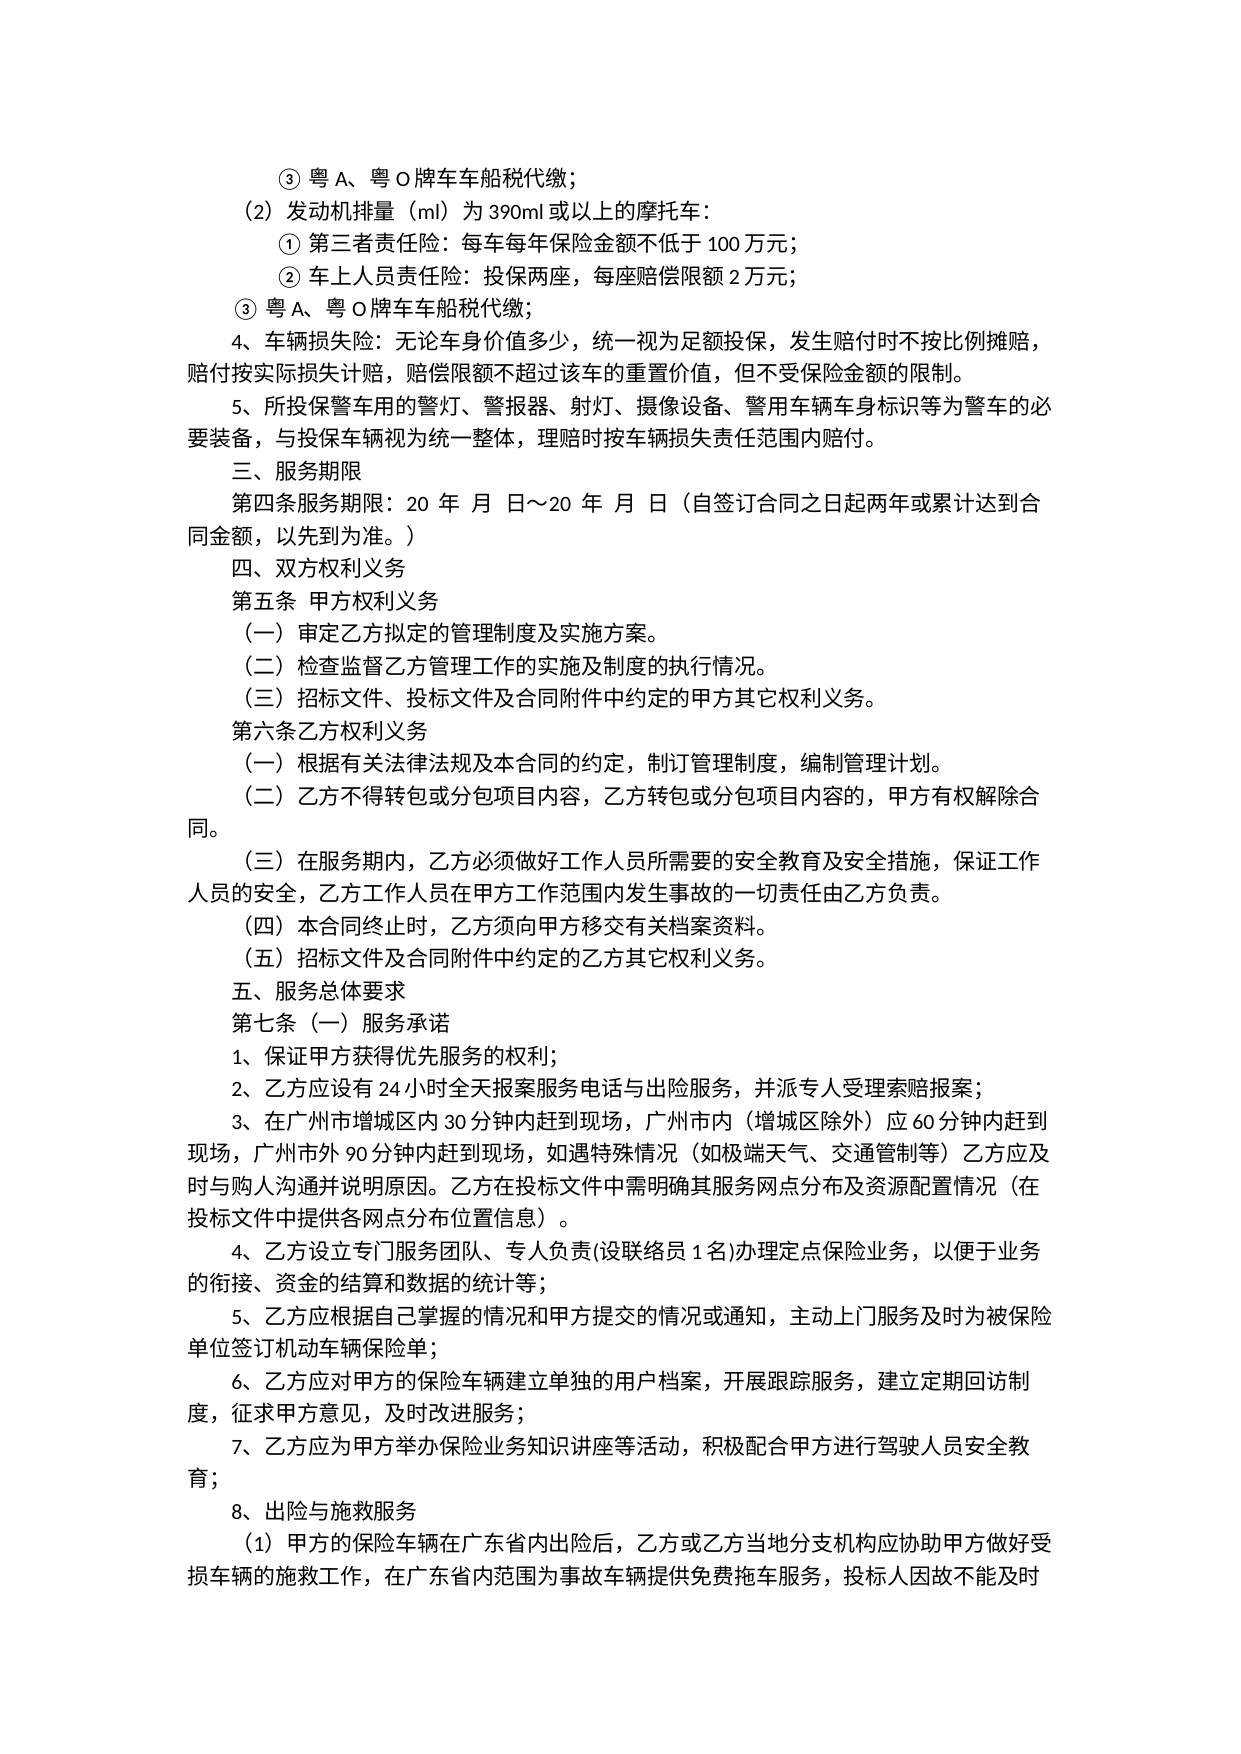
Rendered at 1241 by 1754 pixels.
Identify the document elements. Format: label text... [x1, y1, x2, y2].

text （二）乙方不得转包或分包项目内容，乙方转包或分包项目内容的，甲方有权解除合同。 [187, 779, 1053, 844]
text （一）审定乙方拟定的管理制度及实施方案。 [187, 617, 1053, 649]
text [187, 1527, 1053, 1592]
text 6、乙方应对甲方的保险车辆建立单独的用户档案，开展跟踪服务，建立定期回访制度，征求甲方意见，及时改进服务； [187, 1364, 1053, 1429]
text （五）招标文件及合同附件中约定的乙方其它权利义务。 [187, 942, 1053, 974]
text 五、服务总体要求 [187, 974, 1053, 1007]
text 5、所投保警车用的警灯、警报器、射灯、摄像设备、警用车辆车身标识等为警车的必要装备，与投保车辆视为统一整体，理赔时按车辆损失责任范围内赔付。 [187, 389, 1053, 454]
text 2、乙方应设有24小时全天报案服务电话与出险服务，并派专人受理索赔报案； [187, 1072, 1053, 1104]
text ③粤A、粤O牌车车船税代缴； [187, 292, 1053, 324]
text （三）招标文件、投标文件及合同附件中约定的甲方其它权利义务。 [187, 682, 1053, 714]
text 4、乙方设立专门服务团队、专人负责(设联络员1名)办理定点保险业务，以便于业务的衔接、资金的结算和数据的统计等； [187, 1234, 1053, 1299]
text ②车上人员责任险：投保两座，每座赔偿限额2万元； [187, 259, 1053, 292]
text ③粤A、粤O牌车车船税代缴； [187, 162, 1053, 194]
text 第六条乙方权利义务 [187, 714, 1053, 747]
text 7、乙方应为甲方举办保险业务知识讲座等活动，积极配合甲方进行驾驶人员安全教育； [187, 1429, 1053, 1494]
text （2）发动机排量（ml）为390ml或以上的摩托车： [187, 194, 1053, 227]
text （四）本合同终止时，乙方须向甲方移交有关档案资料。 [187, 909, 1053, 942]
text （二）检查监督乙方管理工作的实施及制度的执行情况。 [187, 649, 1053, 682]
text 第七条（一）服务承诺 [187, 1007, 1053, 1039]
text （三）在服务期内，乙方必须做好工作人员所需要的安全教育及安全措施，保证工作人员的安全，乙方工作人员在甲方工作范围内发生事故的一切责任由乙方负责。 [187, 844, 1053, 909]
text 1、保证甲方获得优先服务的权利； [187, 1039, 1053, 1072]
text 4、车辆损失险：无论车身价值多少，统一视为足额投保，发生赔付时不按比例摊赔，赔付按实际损失计赔，赔偿限额不超过该车的重置价值，但不受保险金额的限制。 [187, 324, 1053, 389]
text 三、服务期限 [187, 454, 1053, 487]
text 3、在广州市增城区内30分钟内赶到现场，广州市内（增城区除外）应60分钟内赶到现场，广州市外90分钟内赶到现场，如遇特殊情况（如极端天气、交通管制等）乙方应及时与购人沟通并说明原因。乙方在投标文件中需明确其服务网点分布及资源配置情况（在投标文件中提供各网点分布位置信息）。 [187, 1104, 1053, 1234]
text 第四条服务期限：20 年 月 日～20 年 月 日（自签订合同之日起两年或累计达到合同金额，以先到为准。） [187, 487, 1053, 552]
text 四、双方权利义务 [187, 552, 1053, 584]
text 8、出险与施救服务 [187, 1494, 1053, 1527]
text （一）根据有关法律法规及本合同的约定，制订管理制度，编制管理计划。 [187, 747, 1053, 779]
text 第五条 甲方权利义务 [187, 584, 1053, 617]
text ①第三者责任险：每车每年保险金额不低于100万元； [187, 227, 1053, 259]
text 5、乙方应根据自己掌握的情况和甲方提交的情况或通知，主动上门服务及时为被保险单位签订机动车辆保险单； [187, 1299, 1053, 1364]
